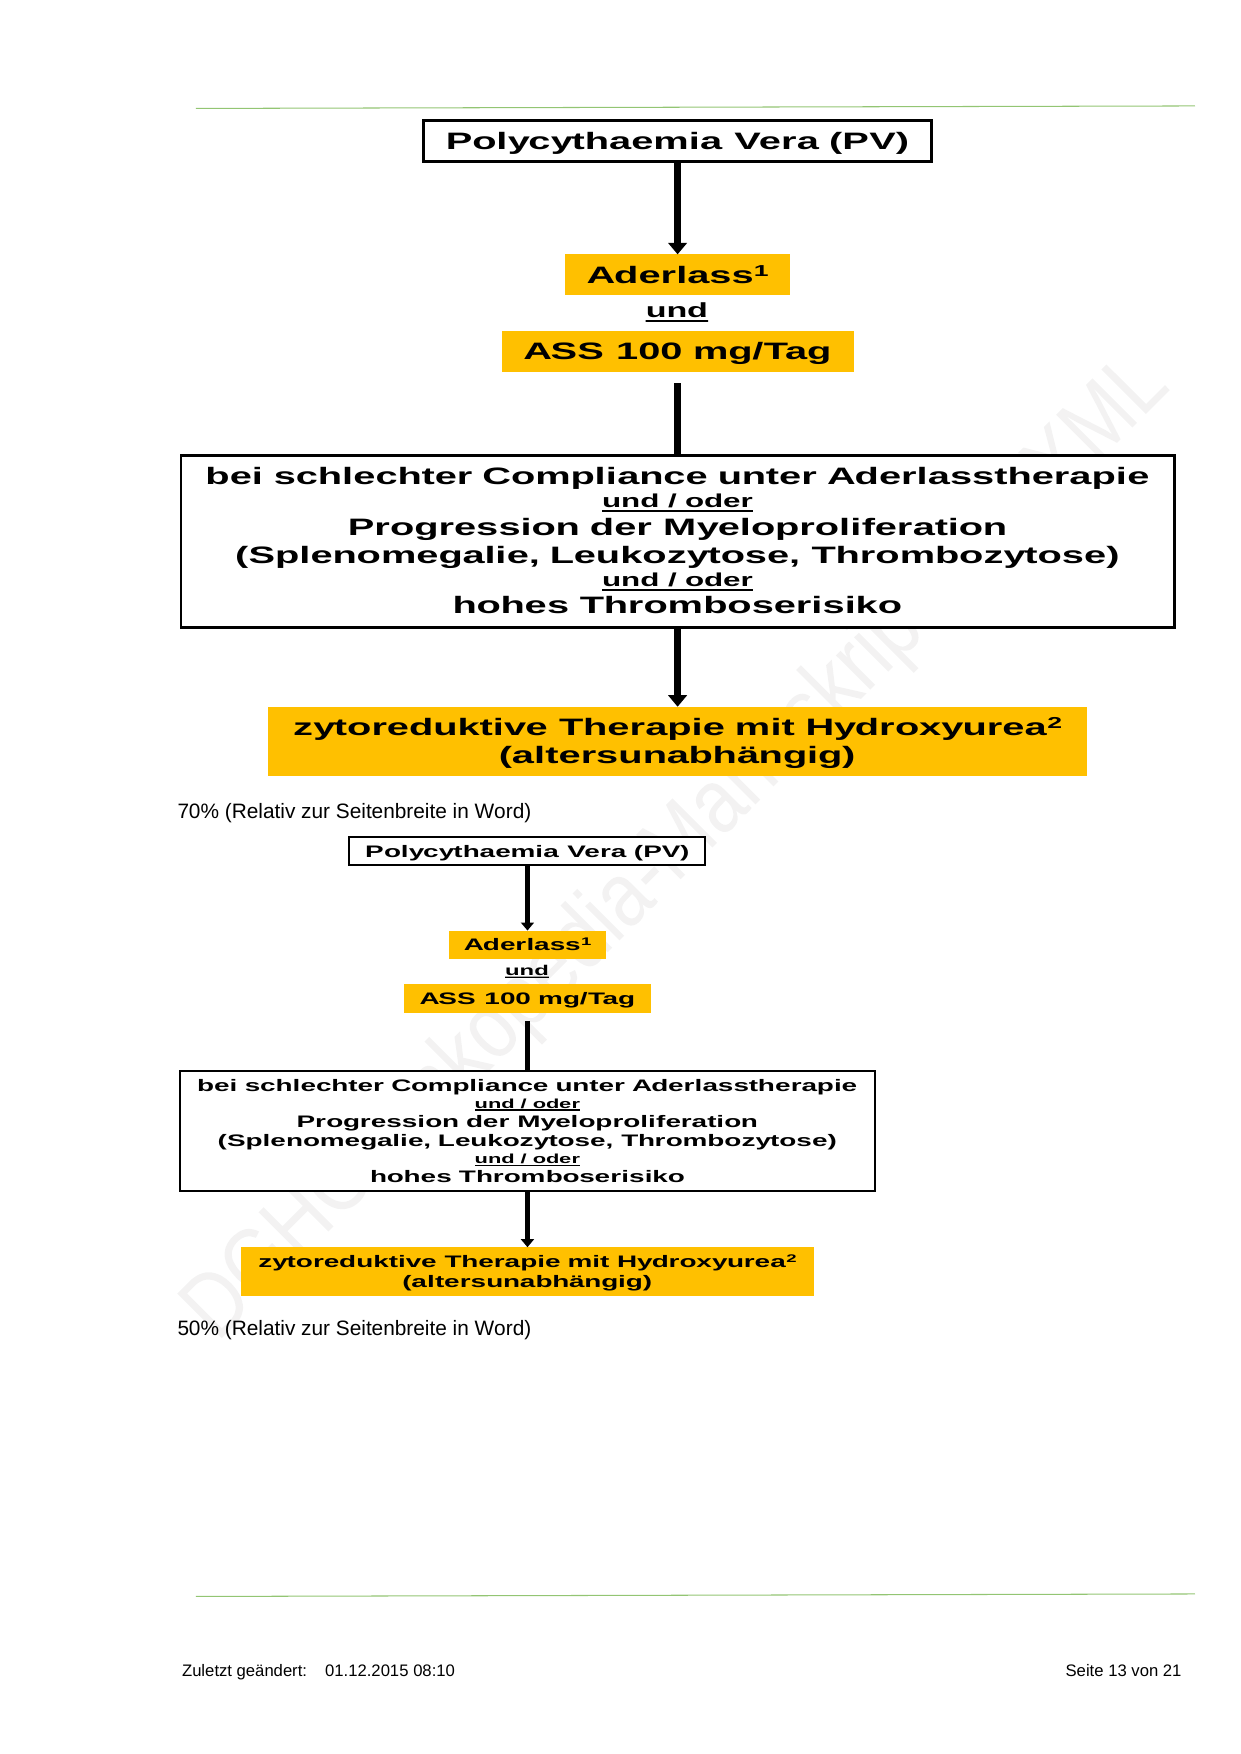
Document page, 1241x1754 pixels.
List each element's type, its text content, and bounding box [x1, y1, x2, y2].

text 70% (Relativ zur Seitenbreite in Word) [177, 799, 1181, 823]
text 50% (Relativ zur Seitenbreite in Word) [177, 1315, 1181, 1339]
